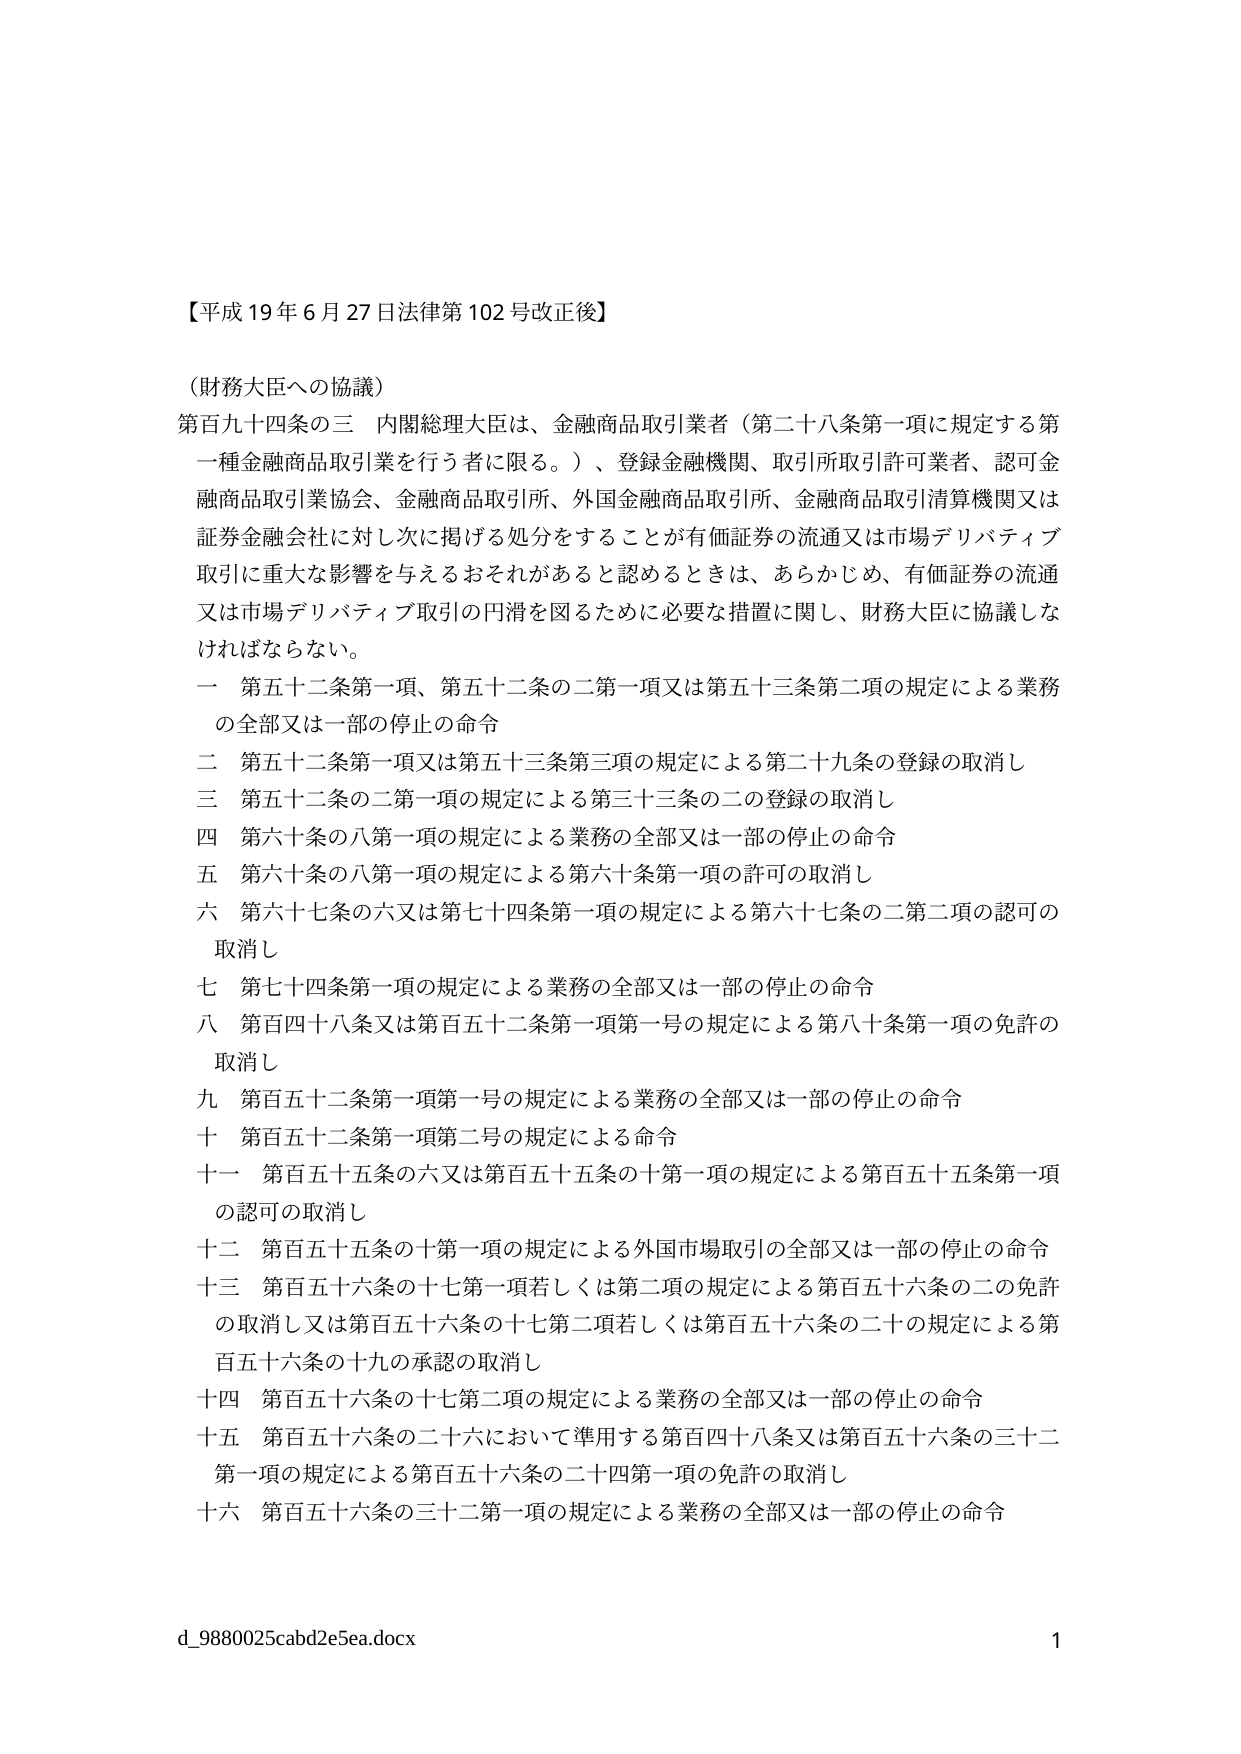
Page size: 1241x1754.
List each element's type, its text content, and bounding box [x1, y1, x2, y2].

text 一 第五十二条第一項、第五十二条の二第一項又は第五十三条第二項の規定による業務の全部又は一部の停止の命令 [196, 667, 1063, 742]
text 二 第五十二条第一項又は第五十三条第三項の規定による第二十九条の登録の取消し [196, 742, 1063, 779]
text 四 第六十条の八第一項の規定による業務の全部又は一部の停止の命令 [196, 817, 1063, 854]
text 十四 第百五十六条の十七第二項の規定による業務の全部又は一部の停止の命令 [196, 1379, 1063, 1417]
text 十二 第百五十五条の十第一項の規定による外国市場取引の全部又は一部の停止の命令 [196, 1229, 1063, 1267]
text 七 第七十四条第一項の規定による業務の全部又は一部の停止の命令 [196, 967, 1063, 1004]
text 第百九十四条の三 内閣総理大臣は、金融商品取引業者（第二十八条第一項に規定する第一種金融商品取引業を行う者に限る。）、登録金融機関、取引所取引許可業者、認可金融商品取引業協会、金融商品取引所、外国金融商品取引所、金融商品取引清算機関又は証券金融会社に対し次に掲げる処分をすることが有価証券の流通又は市場デリバティブ取引に重大な影響を与えるおそれがあると認めるときは、あらかじめ、有価証券の流通又は市場デリバティブ取引の円滑を図るために必要な措置に関し、財務大臣に協議しなければならない。 [177, 404, 1063, 667]
text 五 第六十条の八第一項の規定による第六十条第一項の許可の取消し [196, 854, 1063, 892]
text 八 第百四十八条又は第百五十二条第一項第一号の規定による第八十条第一項の免許の取消し [196, 1004, 1063, 1079]
text 十五 第百五十六条の二十六において準用する第百四十八条又は第百五十六条の三十二第一項の規定による第百五十六条の二十四第一項の免許の取消し [196, 1417, 1063, 1492]
text 三 第五十二条の二第一項の規定による第三十三条の二の登録の取消し [196, 779, 1063, 817]
text 十 第百五十二条第一項第二号の規定による命令 [196, 1117, 1063, 1154]
text （財務大臣への協議） [177, 367, 1063, 404]
text 十六 第百五十六条の三十二第一項の規定による業務の全部又は一部の停止の命令 [196, 1492, 1063, 1529]
text 九 第百五十二条第一項第一号の規定による業務の全部又は一部の停止の命令 [196, 1079, 1063, 1117]
text 【平成19年6月27日法律第102号改正後】 [177, 292, 1063, 329]
text 十三 第百五十六条の十七第一項若しくは第二項の規定による第百五十六条の二の免許の取消し又は第百五十六条の十七第二項若しくは第百五十六条の二十の規定による第百五十六条の十九の承認の取消し [196, 1267, 1063, 1379]
text 十一 第百五十五条の六又は第百五十五条の十第一項の規定による第百五十五条第一項の認可の取消し [196, 1154, 1063, 1229]
text 六 第六十七条の六又は第七十四条第一項の規定による第六十七条の二第二項の認可の取消し [196, 892, 1063, 967]
